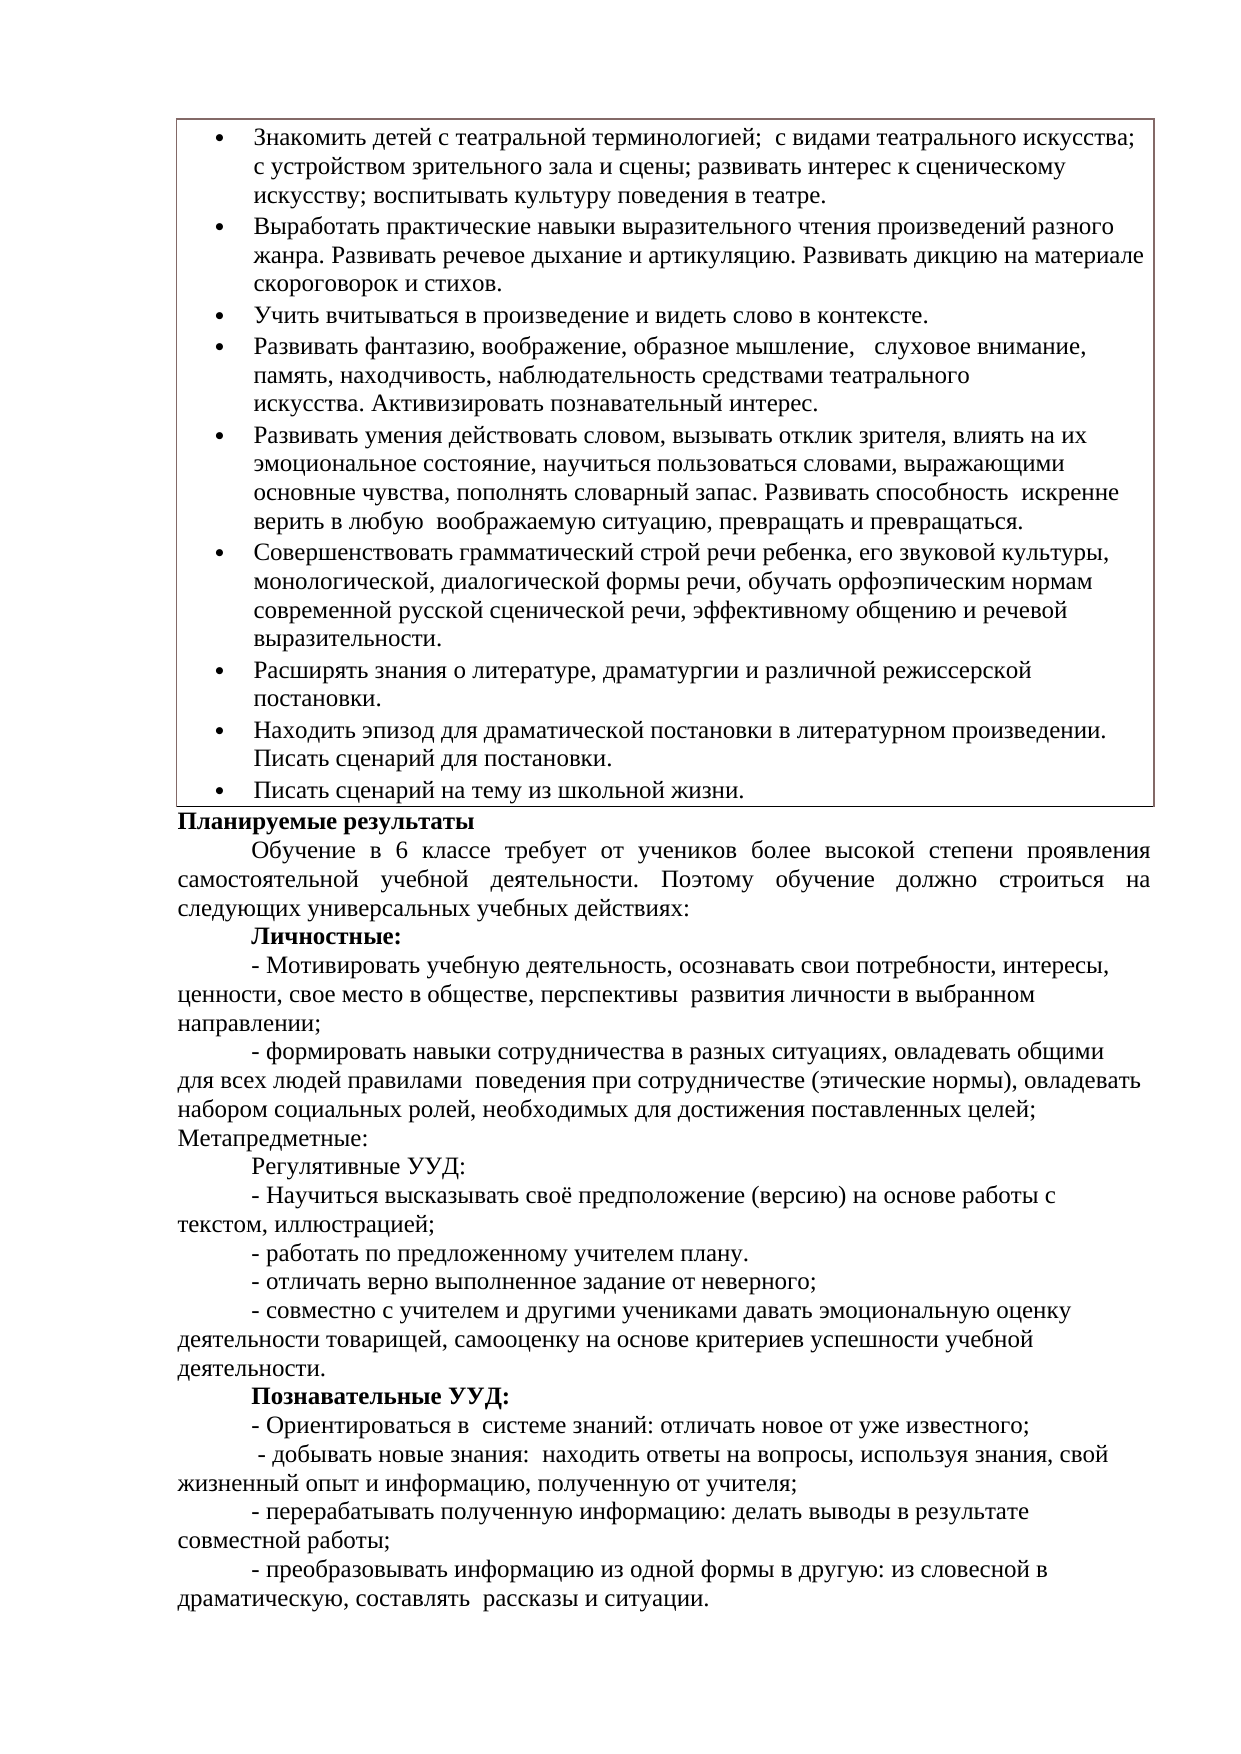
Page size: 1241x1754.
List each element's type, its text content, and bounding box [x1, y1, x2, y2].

text - Научиться высказывать своё предположение (версию) на основе работы с текстом, иллюстрацией; [177, 1180, 1152, 1238]
text - Ориентироваться в системе знаний: отличать новое от уже известного; [177, 1410, 1152, 1439]
text Познавательные УУД: [177, 1381, 1152, 1410]
text - работать по предложенному учителем плану. [177, 1238, 1152, 1266]
text - формировать навыки сотрудничества в разных ситуациях, овладевать общими для всех людей правилами поведения при сотрудничестве (этические нормы), овладевать набором социальных ролей, необходимых для достижения поставленных целей; Метапредметные: [177, 1036, 1152, 1151]
text - Мотивировать учебную деятельность, осознавать свои потребности, интересы, ценности, свое место в обществе, перспективы развития личности в выбранном направлении; [177, 950, 1152, 1036]
text - перерабатывать полученную информацию: делать выводы в результате совместной работы; [177, 1496, 1152, 1554]
text Планируемые результаты [177, 807, 1152, 835]
text Регулятивные УУД: [177, 1151, 1152, 1180]
text Личностные: [177, 921, 1152, 950]
text - отличать верно выполненное задание от неверного; [177, 1266, 1152, 1295]
text - преобразовывать информацию из одной формы в другую: из словесной в драматическую, составлять рассказы и ситуации. [177, 1554, 1152, 1611]
text - совместно с учителем и другими учениками давать эмоциональную оценку деятельности товарищей, самооценку на основе критериев успешности учебной деятельности. [177, 1295, 1152, 1381]
table_header  Знакомить детей с театральной терминологией; с видами театрального искусства; с устройством зрительного зала и сцены; развивать интерес к сценическому искусству; воспитывать культуру поведения в театре.  Выработать практические навыки выразительного чтения произведений разного жанра. Развивать речевое дыхание и артикуляцию. Развивать дикцию на материале скороговорок и стихов.  Учить вчитываться в произведение и видеть слово в контексте.  Развивать фантазию, воображение, образное мышление, слуховое внимание, память, находчивость, наблюдательность средствами театрального искусства. Активизировать познавательный интерес.  Развивать умения действовать словом, вызывать отклик зрителя, влиять на их эмоциональное состояние, научиться пользоваться словами, выражающими основные чувства, пополнять словарный запас. Развивать способность искренне верить в любую воображаемую ситуацию, превращать и превращаться.  Совершенствовать грамматический строй речи ребенка, его звуковой культуры, монологической, диалогической формы речи, обучать орфоэпическим нормам современной русской сценической речи, эффективному общению и речевой выразительности.  Расширять знания о литературе, драматургии и различной режиссерской постановки.  Находить эпизод для драматической постановки в литературном произведении. Писать сценарий для постановки.  Писать сценарий на тему из школьной жизни. [177, 120, 1153, 806]
text - добывать новые знания: находить ответы на вопросы, используя знания, свой жизненный опыт и информацию, полученную от учителя; [177, 1439, 1152, 1496]
text Обучение в 6 классе требует от учеников более высокой степени проявления самостоятельной учебной деятельности. Поэтому обучение должно строиться на следующих универсальных учебных действиях: [177, 835, 1152, 921]
